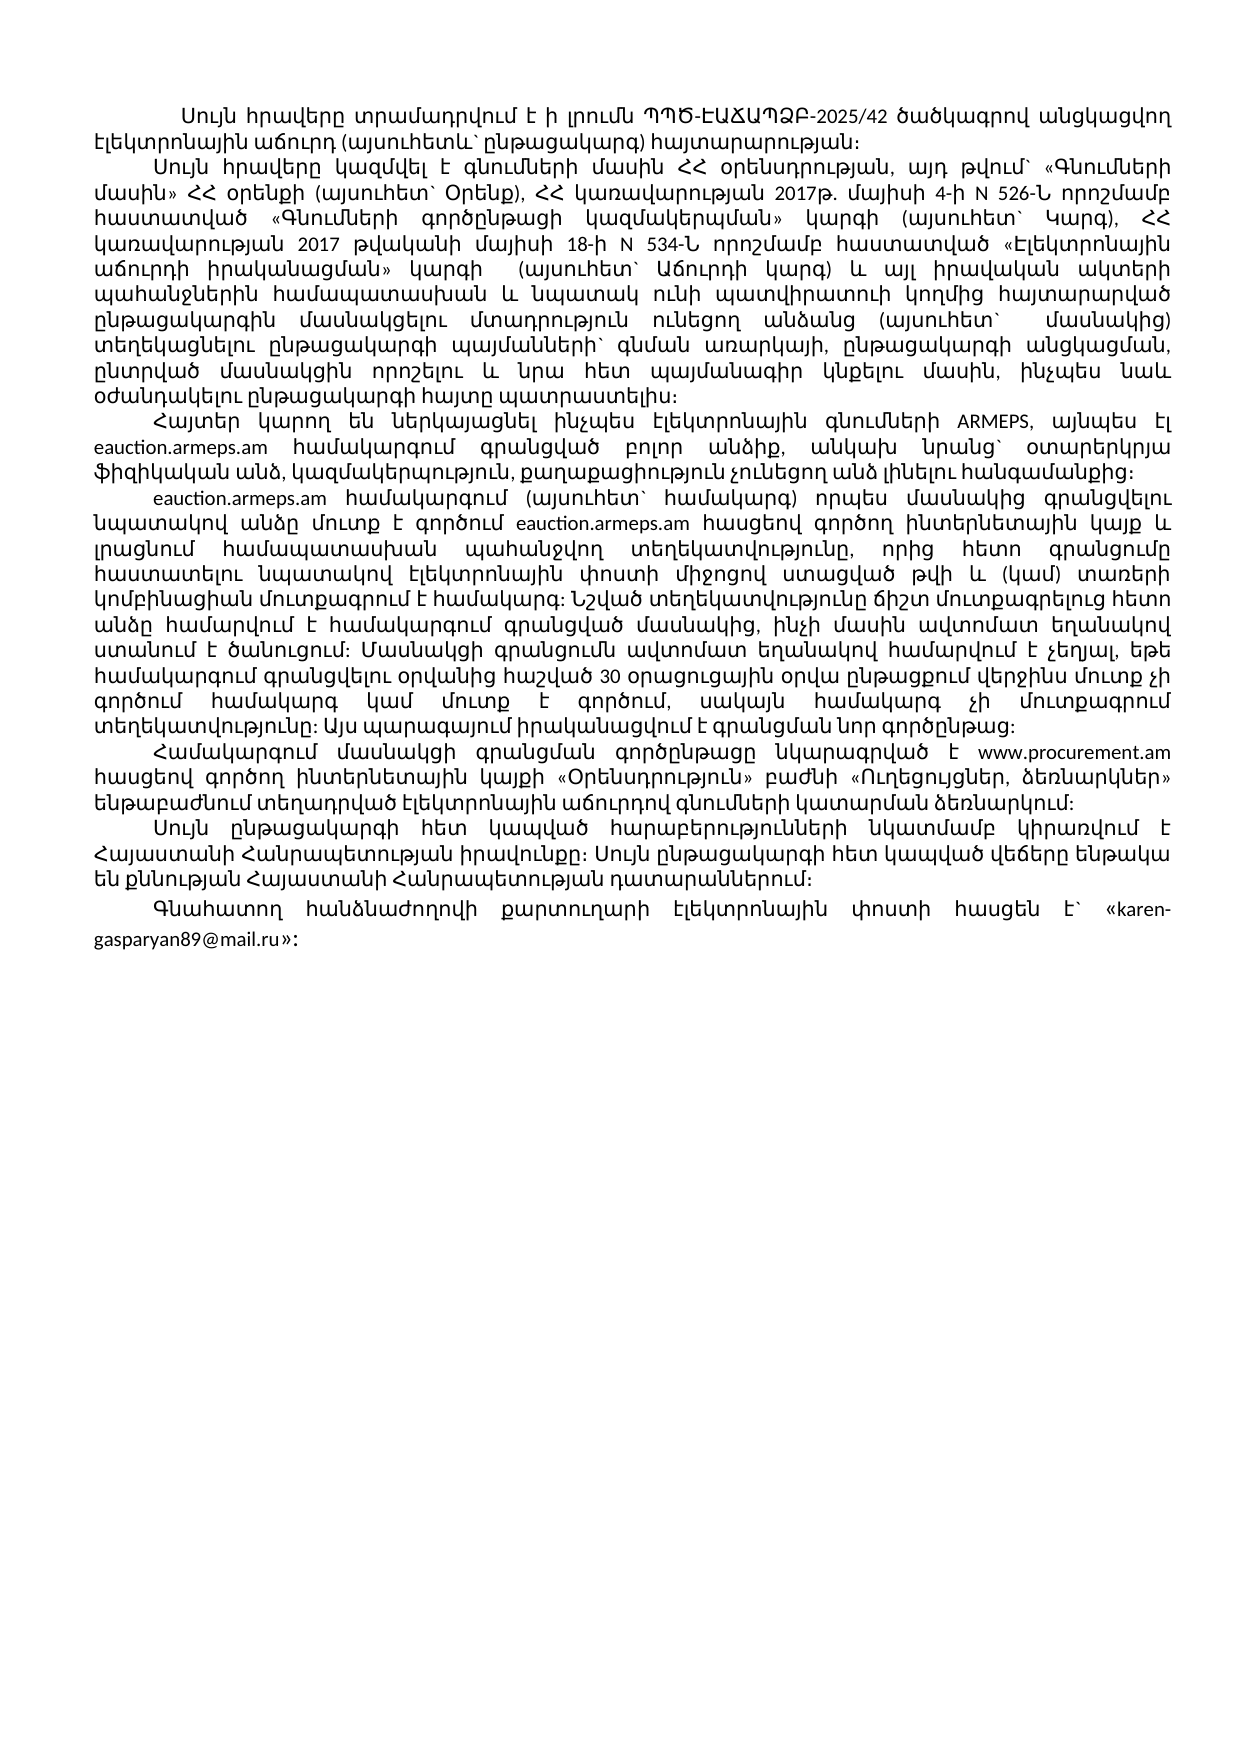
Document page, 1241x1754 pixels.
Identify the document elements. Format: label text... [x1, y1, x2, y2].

text Սույն հրավերը տրամադրվում է ի լրումն ՊՊԾ-ԷԱՃԱՊՁԲ-2025/42 ծածկագրով անցկացվող էլեկտրոնային աճուրդ (այսուհետև` ընթացակարգ) հայտարարության։ [94, 104, 1171, 154]
text Սույն հրավերը կազմվել է գնումների մասին ՀՀ օրենսդրության, այդ թվում` «Գնումների մասին» ՀՀ օրենքի (այսուհետ` Օրենք), ՀՀ կառավարության 2017թ. մայիսի 4-ի N 526-Ն որոշմամբ հաստատված «Գնումների գործընթացի կազմակերպման» կարգի (այսուհետ` Կարգ), ՀՀ կառավարության 2017 թվականի մայիսի 18-ի N 534-Ն որոշմամբ հաստատված «Էլեկտրոնային աճուրդի իրականացման» կարգի (այսուհետ` Աճուրդի կարգ) և այլ իրավական ակտերի պահանջներին համապատասխան և նպատակ ունի պատվիրատուի կողմից հայտարարված ընթացակարգին մասնակցելու մտադրություն ունեցող անձանց (այսուհետ` մասնակից) տեղեկացնելու ընթացակարգի պայմանների` գնման առարկայի, ընթացակարգի անցկացման, ընտրված մասնակցին որոշելու և նրա հետ պայմանագիր կնքելու մասին, ինչպես նաև օժանդակելու ընթացակարգի հայտը պատրաստելիս։ [94, 154, 1171, 409]
text Համակարգում մասնակցի գրանցման գործընթացը նկարագրված է www.procurement.am հասցեով գործող ինտերնետային կայքի «Օրենսդրություն» բաժնի «Ուղեցույցներ, ձեռնարկներ» ենթաբաժնում տեղադրված էլեկտրոնային աճուրդով գնումների կատարման ձեռնարկում: [94, 739, 1171, 815]
text Հայտեր կարող են ներկայացնել ինչպես էլեկտրոնային գնումների ARMEPS, այնպես էլ eauction.armeps.am համակարգում գրանցված բոլոր անձիք, անկախ նրանց` օտարերկրյա ֆիզիկական անձ, կազմակերպություն, քաղաքացիություն չունեցող անձ լինելու հանգամանքից։ [94, 409, 1171, 485]
text eauction.armeps.am համակարգում (այսուհետ` համակարգ) որպես մասնակից գրանցվելու նպատակով անձը մուտք է գործում eauction.armeps.am հասցեով գործող ինտերնետային կայք և լրացնում համապատասխան պահանջվող տեղեկատվությունը, որից հետո գրանցումը հաստատելու նպատակով էլեկտրոնային փոստի միջոցով ստացված թվի և (կամ) տառերի կոմբինացիան մուտքագրում է համակարգ: Նշված տեղեկատվությունը ճիշտ մուտքագրելուց հետո անձը համարվում է համակարգում գրանցված մասնակից, ինչի մասին ավտոմատ եղանակով ստանում է ծանուցում: Մասնակցի գրանցումն ավտոմատ եղանակով համարվում է չեղյալ, եթե համակարգում գրանցվելու օրվանից հաշված 30 օրացուցային օրվա ընթացքում վերջինս մուտք չի գործում համակարգ կամ մուտք է գործում, սակայն համակարգ չի մուտքագրում տեղեկատվությունը: Այս պարագայում իրականացվում է գրանցման նոր գործընթաց: [94, 485, 1171, 739]
text Սույն ընթացակարգի հետ կապված հարաբերությունների նկատմամբ կիրառվում է Հայաստանի Հանրապետության իրավունքը։ Սույն ընթացակարգի հետ կապված վեճերը ենթակա են քննության Հայաստանի Հանրապետության դատարաններում։ [94, 815, 1171, 892]
text Գնահատող հանձնաժողովի քարտուղարի էլեկտրոնային փոստի հասցեն է` «karen-gasparyan89@mail.ru»: [94, 892, 1171, 953]
